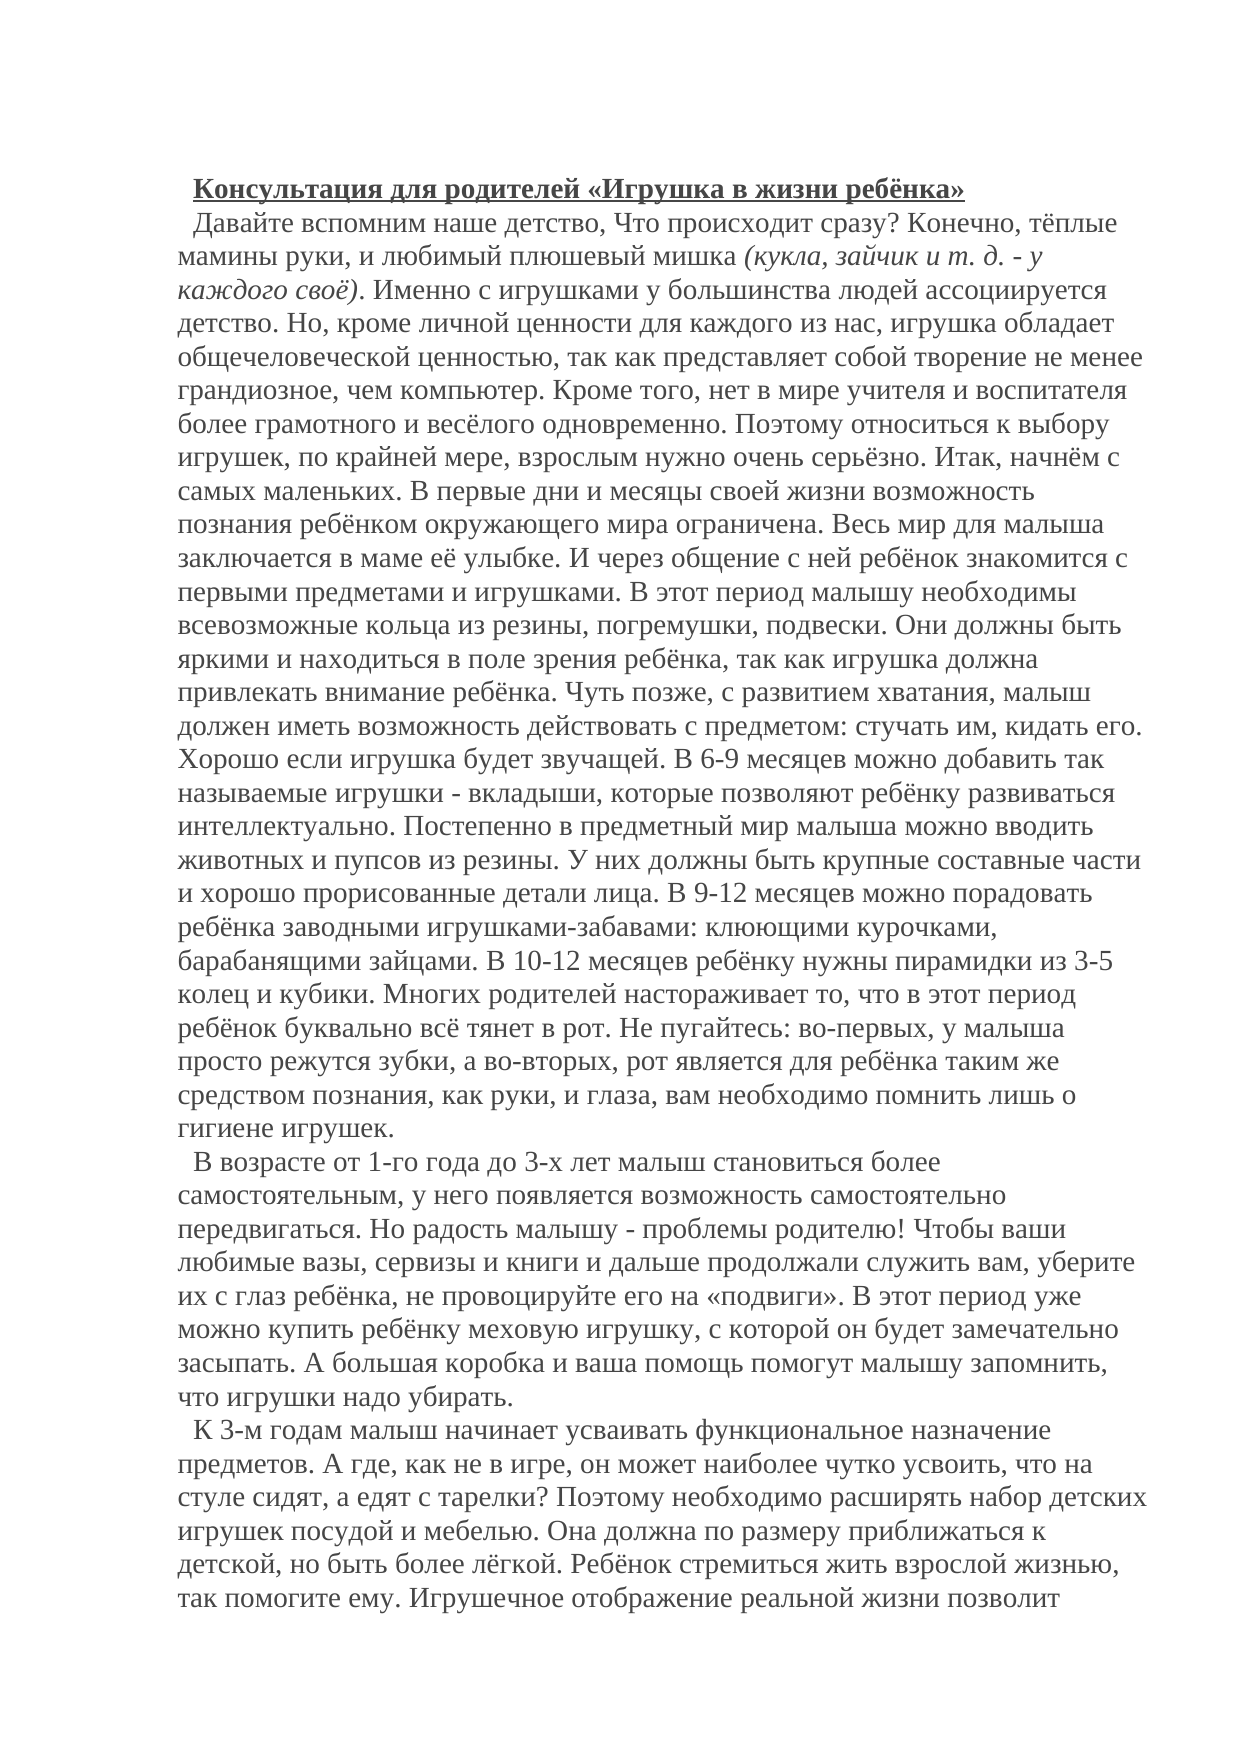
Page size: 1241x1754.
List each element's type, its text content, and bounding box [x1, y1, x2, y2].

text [177, 1412, 1152, 1613]
text Консультация для родителей «Игрушка в жизни ребёнка» [193, 171, 1136, 205]
text Давайте вспомним наше детство, Что происходит сразу? Конечно, тёплые мамины руки, и любимый плюшевый мишка (кукла, зайчик и т. д. - у каждого своё). Именно с игрушками у большинства людей ассоциируется детство. Но, кроме личной ценности для каждого из нас, игрушка обладает общечеловеческой ценностью, так как представляет собой творение не менее грандиозное, чем компьютер. Кроме того, нет в мире учителя и воспитателя более грамотного и весёлого одновременно. Поэтому относиться к выбору игрушек, по крайней мере, взрослым нужно очень серьёзно. Итак, начнём с самых маленьких. В первые дни и месяцы своей жизни возможность познания ребёнком окружающего мира ограничена. Весь мир для малыша заключается в маме её улыбке. И через общение с ней ребёнок знакомится с первыми предметами и игрушками. В этот период малышу необходимы всевозможные кольца из резины, погремушки, подвески. Они должны быть яркими и находиться в поле зрения ребёнка, так как игрушка должна привлекать внимание ребёнка. Чуть позже, с развитием хватания, малыш должен иметь возможность действовать с предметом: стучать им, кидать его. Хорошо если игрушка будет звучащей. В 6-9 месяцев можно добавить так называемые игрушки - вкладыши, которые позволяют ребёнку развиваться интеллектуально. Постепенно в предметный мир малыша можно вводить животных и пупсов из резины. У них должны быть крупные составные части и хорошо прорисованные детали лица. В 9-12 месяцев можно порадовать ребёнка заводными игрушками-забавами: клюющими курочками, барабанящими зайцами. В 10-12 месяцев ребёнку нужны пирамидки из 3-5 колец и кубики. Многих родителей настораживает то, что в этот период ребёнок буквально всё тянет в рот. Не пугайтесь: во-первых, у малыша просто режутся зубки, а во-вторых, рот является для ребёнка таким же средством познания, как руки, и глаза, вам необходимо помнить лишь о гигиене игрушек. [177, 205, 1152, 1144]
text В возрасте от 1-го года до 3-х лет малыш становиться более самостоятельным, у него появляется возможность самостоятельно передвигаться. Но радость малышу - проблемы родителю! Чтобы ваши любимые вазы, сервизы и книги и дальше продолжали служить вам, уберите их с глаз ребёнка, не провоцируйте его на «подвиги». В этот период уже можно купить ребёнку меховую игрушку, с которой он будет замечательно засыпать. А большая коробка и ваша помощь помогут малышу запомнить, что игрушки надо убирать. [177, 1144, 1152, 1412]
